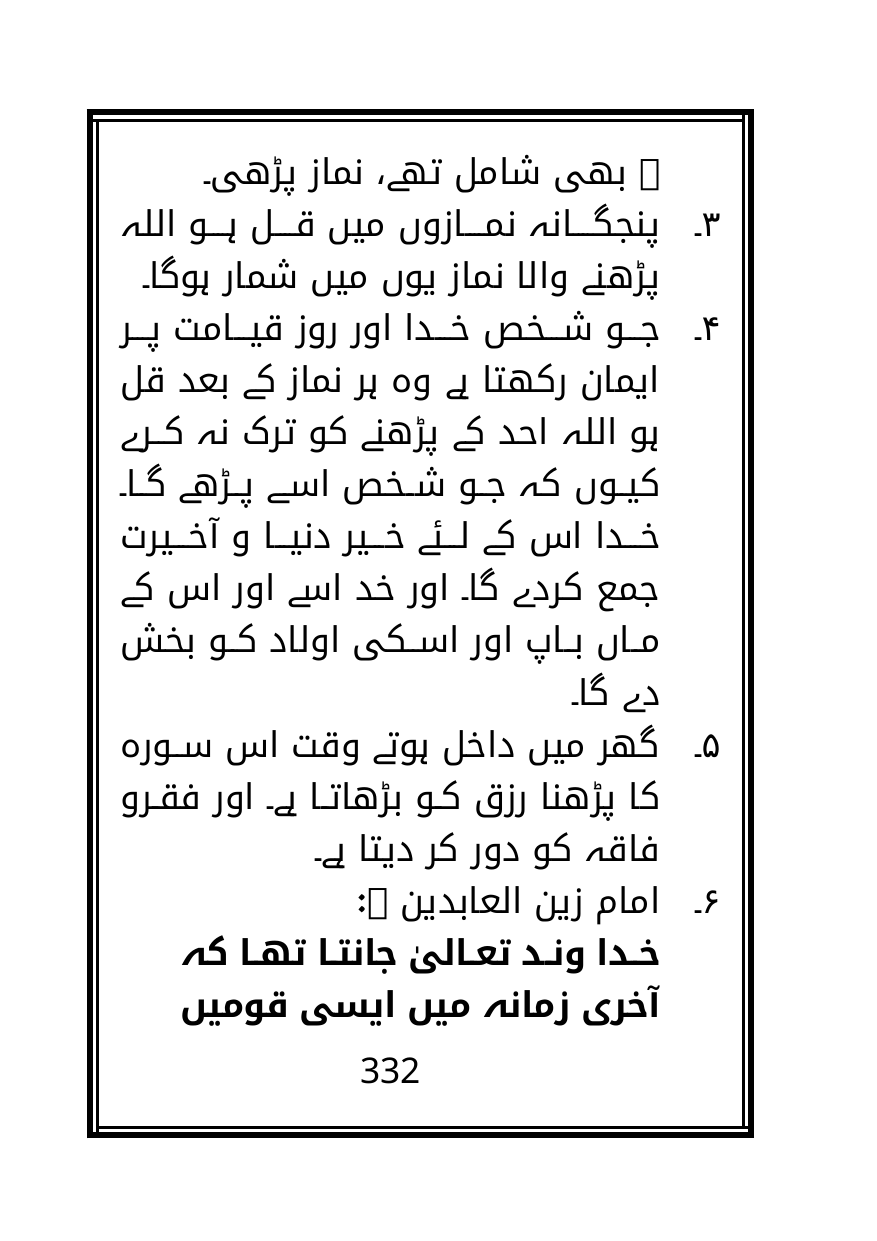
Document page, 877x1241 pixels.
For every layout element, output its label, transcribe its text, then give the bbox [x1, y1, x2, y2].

text ۴۔ جو شخص خدا اور روز قیامت پر ایمان رکھتا ہے وہ ہر نماز کے بعد قل ہو اللہ احد کے پڑھنے کو ترک نہ کرے کیوں کہ جو شخص اسے پڑھے گا۔ خدا اس کے لئے خیر دنیا و آخیرت جمع کردے گا۔ اور خد اسے اور اس کے ماں باپ اور اسکی اولاد کو بخش دے گا۔ [120, 299, 721, 715]
text ۵۔ گھر میں داخل ہوتے وقت اس سورہ کا پڑھنا رزق کو بڑھاتا ہے۔ اور فقرو فاقہ کو دور کر دیتا ہے۔ [120, 715, 721, 872]
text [120, 142, 721, 194]
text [180, 924, 661, 1028]
text ۳۔ پنجگانہ نمازوں میں قل ہو اللہ پڑھنے والا نماز یوں میں شمار ہوگا۔ [120, 194, 721, 299]
text ۶۔ امام زین العابدین ﷣: [120, 872, 721, 924]
